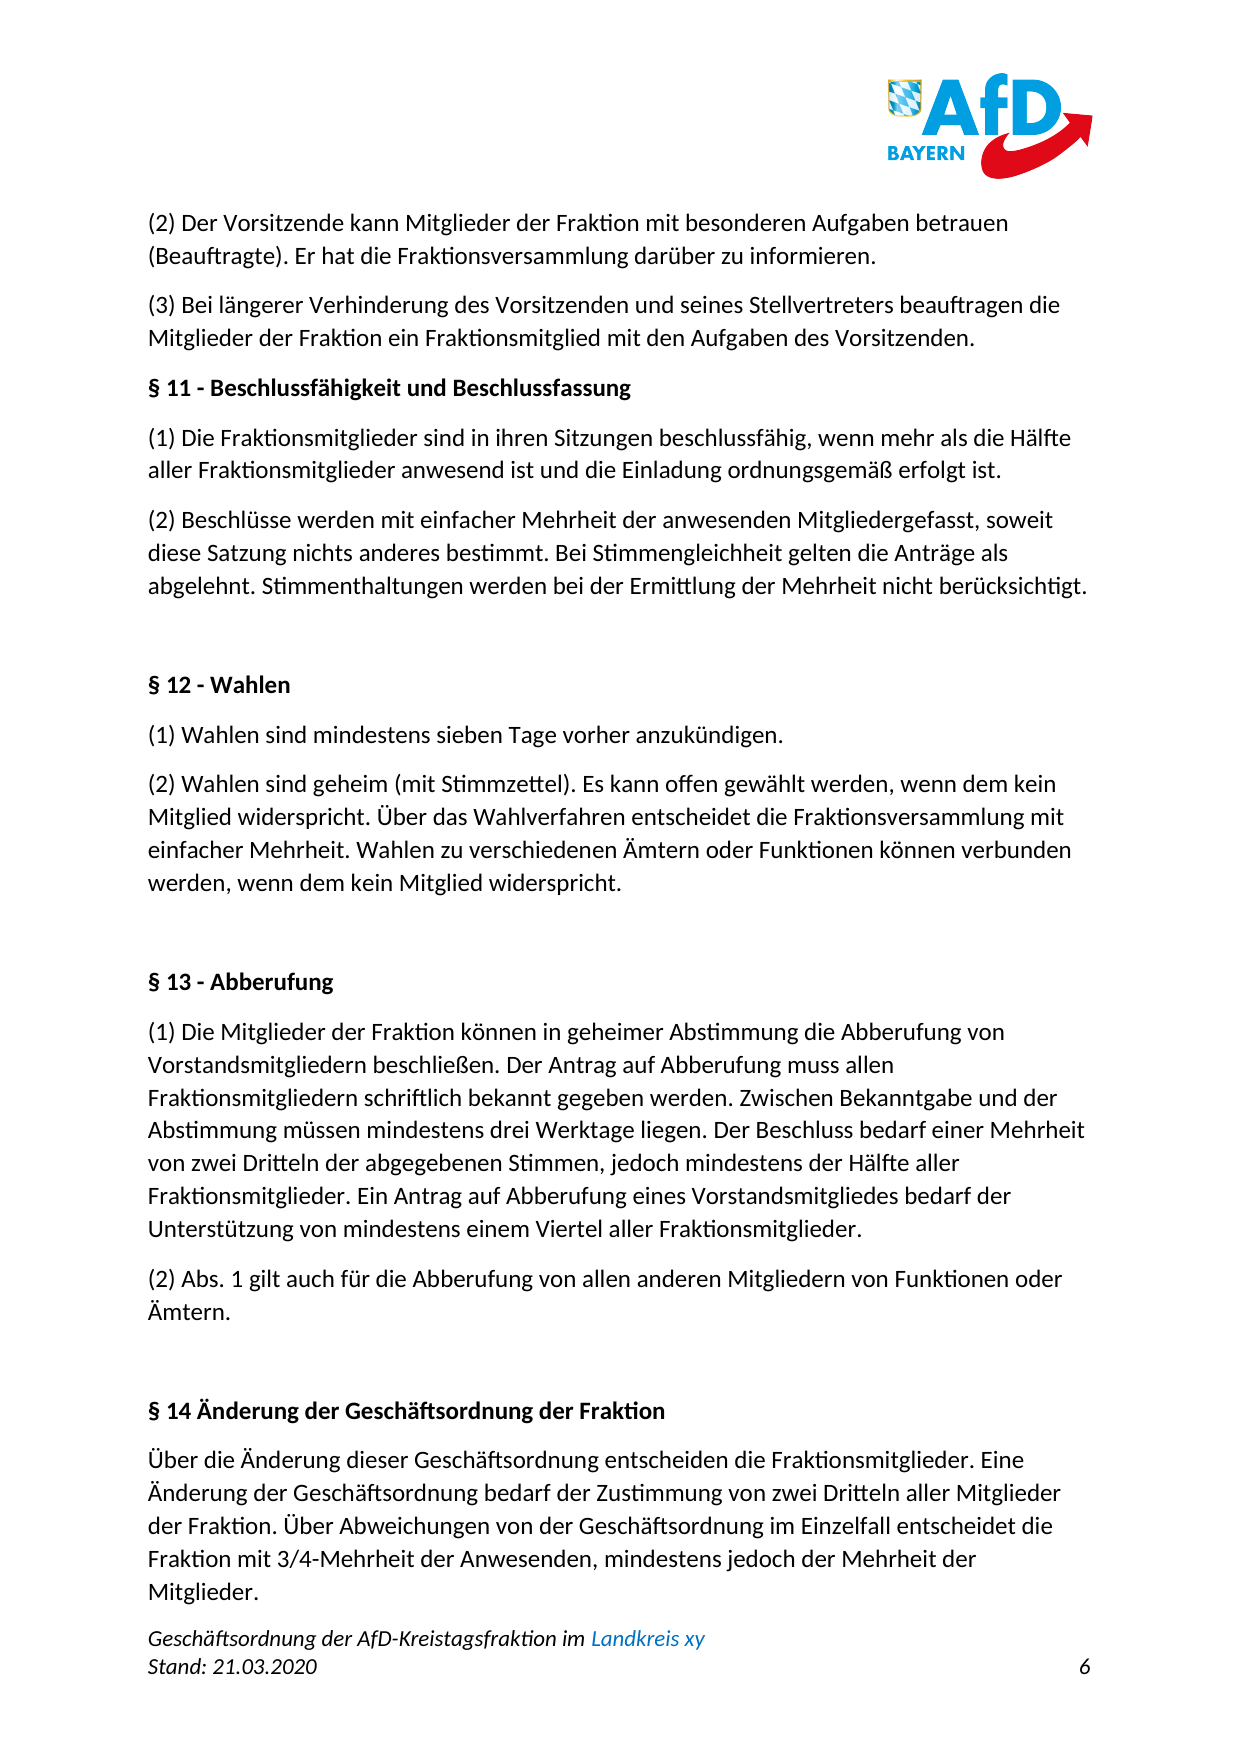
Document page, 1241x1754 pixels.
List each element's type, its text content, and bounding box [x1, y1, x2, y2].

text § 11 - Beschlussfähigkeit und Beschlussfassung [148, 372, 1093, 403]
text (1) Die Fraktionsmitglieder sind in ihren Sitzungen beschlussfähig, wenn mehr als die Hälfte aller Fraktionsmitglieder anwesend ist und die Einladung ordnungsgemäß erfolgt ist. [148, 422, 1093, 485]
text (1) Wahlen sind mindestens sieben Tage vorher anzukündigen. [148, 719, 1093, 749]
text (2) Der Vorsitzende kann Mitglieder der Fraktion mit besonderen Aufgaben betrauen (Beauftragte). Er hat die Fraktionsversammlung darüber zu informieren. [148, 207, 1093, 271]
picture [886, 73, 1093, 179]
text (2) Wahlen sind geheim (mit Stimmzettel). Es kann offen gewählt werden, wenn dem kein Mitglied widerspricht. Über das Wahlverfahren entscheidet die Fraktionsversammlung mit einfacher Mehrheit. Wahlen zu verschiedenen Ämtern oder Funktionen können verbunden werden, wenn dem kein Mitglied widerspricht. [148, 768, 1093, 898]
text § 13 - Abberufung [148, 966, 1093, 997]
text (2) Abs. 1 gilt auch für die Abberufung von allen anderen Mitgliedern von Funktionen oder Ämtern. [148, 1263, 1093, 1326]
text (3) Bei längerer Verhinderung des Vorsitzenden und seines Stellvertreters beauftragen die Mitglieder der Fraktion ein Fraktionsmitglied mit den Aufgaben des Vorsitzenden. [148, 289, 1093, 353]
text Über die Änderung dieser Geschäftsordnung entscheiden die Fraktionsmitglieder. Eine Änderung der Geschäftsordnung bedarf der Zustimmung von zwei Dritteln aller Mitglieder der Fraktion. Über Abweichungen von der Geschäftsordnung im Einzelfall entscheidet die Fraktion mit 3/4-Mehrheit der Anwesenden, mindestens jedoch der Mehrheit der Mitglieder. [148, 1444, 1093, 1607]
text § 14 Änderung der Geschäftsordnung der Fraktion [148, 1395, 1093, 1426]
text (1) Die Mitglieder der Fraktion können in geheimer Abstimmung die Abberufung von Vorstandsmitgliedern beschließen. Der Antrag auf Abberufung muss allen Fraktionsmitgliedern schriftlich bekannt gegeben werden. Zwischen Bekanntgabe und der Abstimmung müssen mindestens drei Werktage liegen. Der Beschluss bedarf einer Mehrheit von zwei Dritteln der abgegebenen Stimmen, jedoch mindestens der Hälfte aller Fraktionsmitglieder. Ein Antrag auf Abberufung eines Vorstandsmitgliedes bedarf der Unterstützung von mindestens einem Viertel aller Fraktionsmitglieder. [148, 1016, 1093, 1244]
text § 12 - Wahlen [148, 669, 1093, 700]
text (2) Beschlüsse werden mit einfacher Mehrheit der anwesenden Mitgliedergefasst, soweit diese Satzung nichts anderes bestimmt. Bei Stimmengleichheit gelten die Anträge als abgelehnt. Stimmenthaltungen werden bei der Ermittlung der Mehrheit nicht berücksichtigt. [148, 504, 1093, 601]
